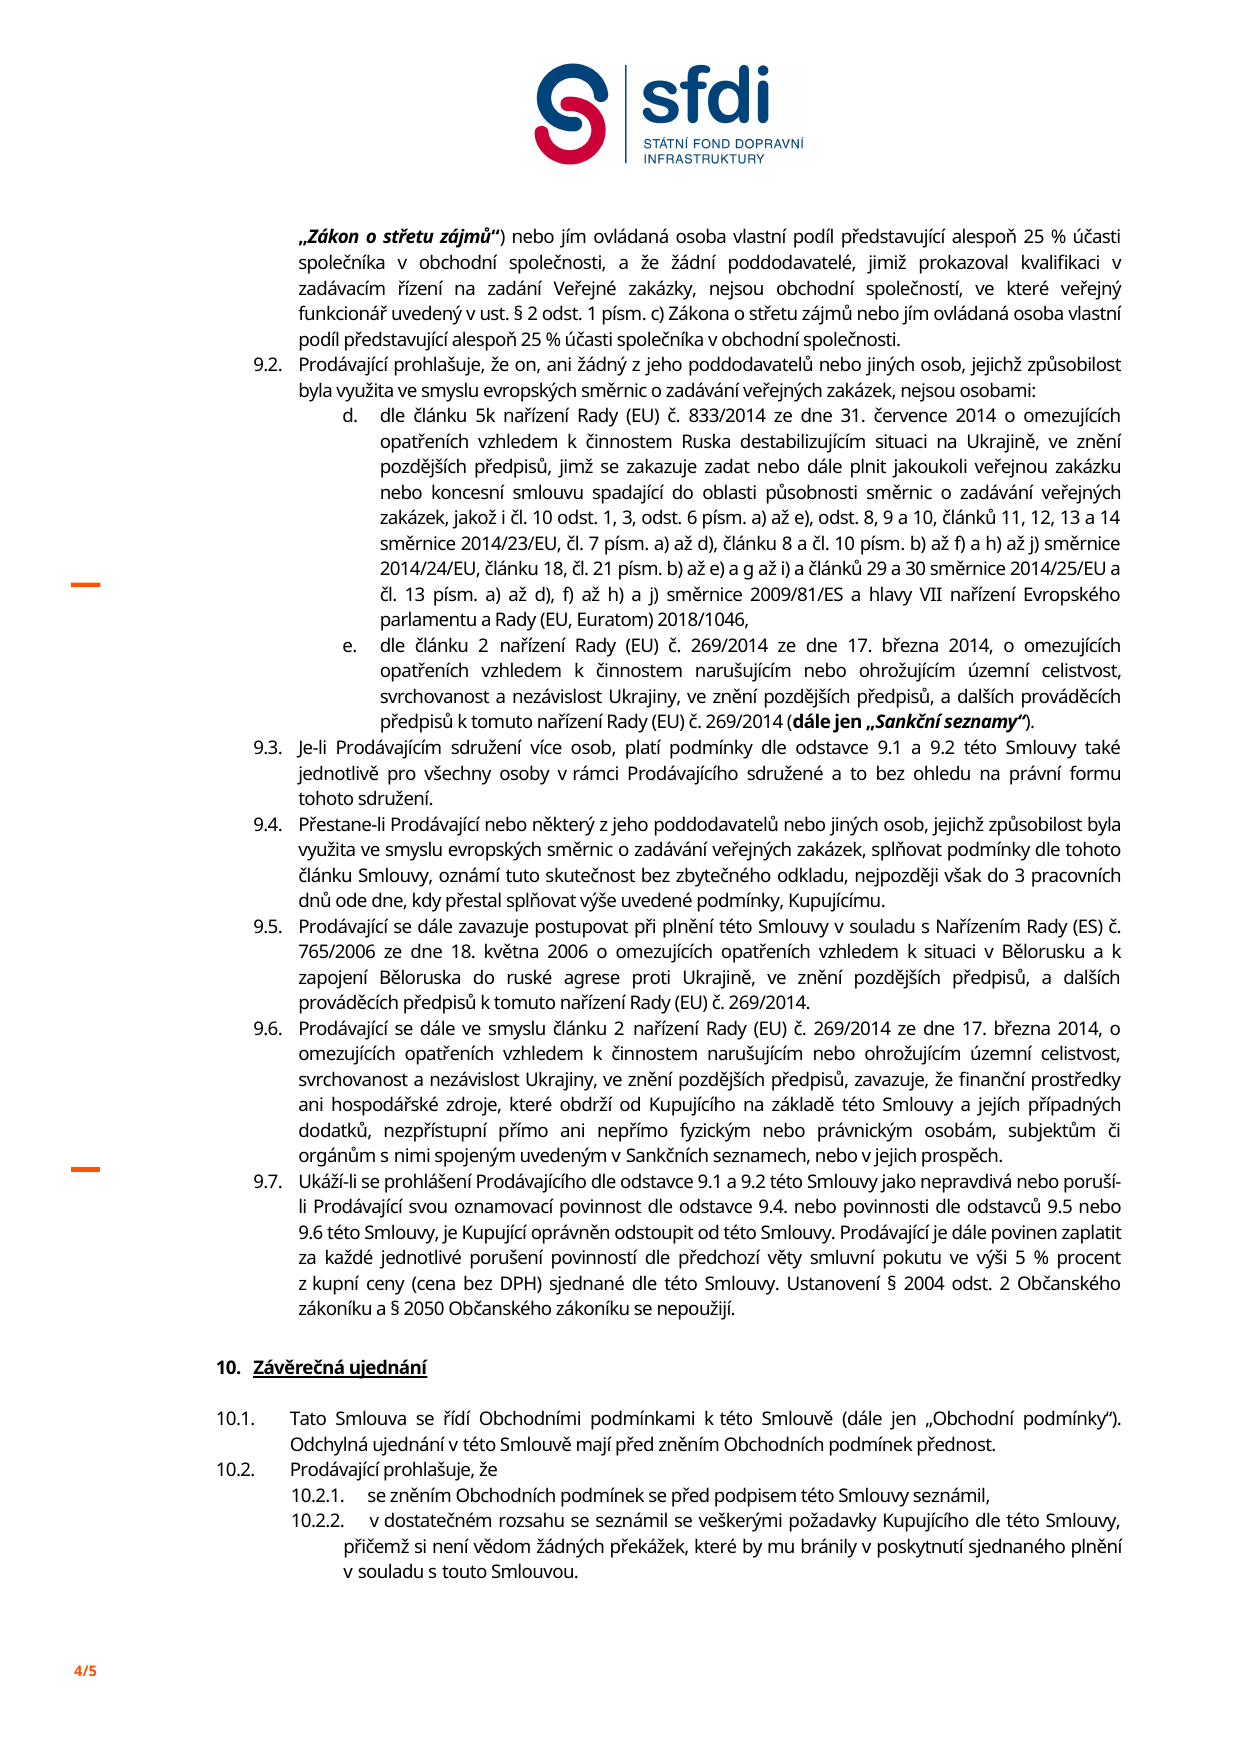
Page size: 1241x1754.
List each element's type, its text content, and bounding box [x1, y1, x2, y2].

subtitle se zněním Obchodních podmínek se před podpisem této Smlouvy seznámil, [291, 1482, 1122, 1507]
subtitle Závěrečná ujednání [216, 1354, 1122, 1380]
picture [534, 62, 804, 167]
subtitle Prodávající se dále ve smyslu článku 2 nařízení Rady (EU) č. 269/2014 ze dne 17. března 2014, o omezujících opatřeních vzhledem k činnostem narušujícím nebo ohrožujícím územní celistvost, svrchovanost a nezávislost Ukrajiny, ve znění pozdějších předpisů, zavazuje, že finanční prostředky ani hospodářské zdroje, které obdrží od Kupujícího na základě této Smlouvy a jejích případných dodatků, nezpřístupní přímo ani nepřímo fyzickým nebo právnickým osobám, subjektům či orgánům s nimi spojeným uvedeným v Sankčních seznamech, nebo v jejich prospěch. [253, 1015, 1122, 1168]
subtitle dle článku 5k nařízení Rady (EU) č. 833/2014 ze dne 31. července 2014 o omezujících opatřeních vzhledem k činnostem Ruska destabilizujícím situaci na Ukrajině, ve znění pozdějších předpisů, jimž se zakazuje zadat nebo dále plnit jakoukoli veřejnou zakázku nebo koncesní smlouvu spadající do oblasti působnosti směrnic o zadávání veřejných zakázek, jakož i čl. 10 odst. 1, 3, odst. 6 písm. a) až e), odst. 8, 9 a 10, článků 11, 12, 13 a 14 směrnice 2014/23/EU, čl. 7 písm. a) až d), článku 8 a čl. 10 písm. b) až f) a h) až j) směrnice 2014/24/EU, článku 18, čl. 21 písm. b) až e) a g až i) a článků 29 a 30 směrnice 2014/25/EU a čl. 13 písm. a) až d), f) až h) a j) směrnice 2009/81/ES a hlavy VII nařízení Evropského parlamentu a Rady (EU, Euratom) 2018/1046, [342, 402, 1122, 632]
subtitle Prodávající prohlašuje, že on, ani žádný z jeho poddodavatelů nebo jiných osob, jejichž způsobilost byla využita ve smyslu evropských směrnic o zadávání veřejných zakázek, nejsou osobami: [253, 351, 1122, 402]
subtitle Přestane-li Prodávající nebo některý z jeho poddodavatelů nebo jiných osob, jejichž způsobilost byla využita ve smyslu evropských směrnic o zadávání veřejných zakázek, splňovat podmínky dle tohoto článku Smlouvy, oznámí tuto skutečnost bez zbytečného odkladu, nejpozději však do 3 pracovních dnů ode dne, kdy přestal splňovat výše uvedené podmínky, Kupujícímu. [253, 811, 1122, 913]
subtitle Prodávající se dále zavazuje postupovat při plnění této Smlouvy v souladu s Nařízením Rady (ES) č. 765/2006 ze dne 18. května 2006 o omezujících opatřeních vzhledem k situaci v Bělorusku a k zapojení Běloruska do ruské agrese proti Ukrajině, ve znění pozdějších předpisů, a dalších prováděcích předpisů k tomuto nařízení Rady (EU) č. 269/2014. [253, 913, 1122, 1015]
subtitle v dostatečném rozsahu se seznámil se veškerými požadavky Kupujícího dle této Smlouvy, přičemž si není vědom žádných překážek, které by mu bránily v poskytnutí sjednaného plnění v souladu s touto Smlouvou. [291, 1507, 1122, 1584]
subtitle Je-li Prodávajícím sdružení více osob, platí podmínky dle odstavce 9.1 a 9.2 této Smlouvy také jednotlivě pro všechny osoby v rámci Prodávajícího sdružené a to bez ohledu na právní formu tohoto sdružení. [253, 734, 1122, 811]
subtitle Ukáží-li se prohlášení Prodávajícího dle odstavce 9.1 a 9.2 této Smlouvy jako nepravdivá nebo poruší-li Prodávající svou oznamovací povinnost dle odstavce 9.4. nebo povinnosti dle odstavců 9.5 nebo 9.6 této Smlouvy, je Kupující oprávněn odstoupit od této Smlouvy. Prodávající je dále povinen zaplatit za každé jednotlivé porušení povinností dle předchozí věty smluvní pokutu ve výši 5 % procent z kupní ceny (cena bez DPH) sjednané dle této Smlouvy. Ustanovení § 2004 odst. 2 Občanského zákoníku a § 2050 Občanského zákoníku se nepoužijí. [253, 1168, 1122, 1321]
subtitle dle článku 2 nařízení Rady (EU) č. 269/2014 ze dne 17. března 2014, o omezujících opatřeních vzhledem k činnostem narušujícím nebo ohrožujícím územní celistvost, svrchovanost a nezávislost Ukrajiny, ve znění pozdějších předpisů, a dalších prováděcích předpisů k tomuto nařízení Rady (EU) č. 269/2014 (dále jen „Sankční seznamy“). [342, 632, 1122, 734]
subtitle Tato Smlouva se řídí Obchodními podmínkami k této Smlouvě (dále jen „Obchodní podmínky“). Odchylná ujednání v této Smlouvě mají před zněním Obchodních podmínek přednost. [216, 1405, 1122, 1456]
subtitle Prodávající prohlašuje, že [216, 1456, 1122, 1482]
